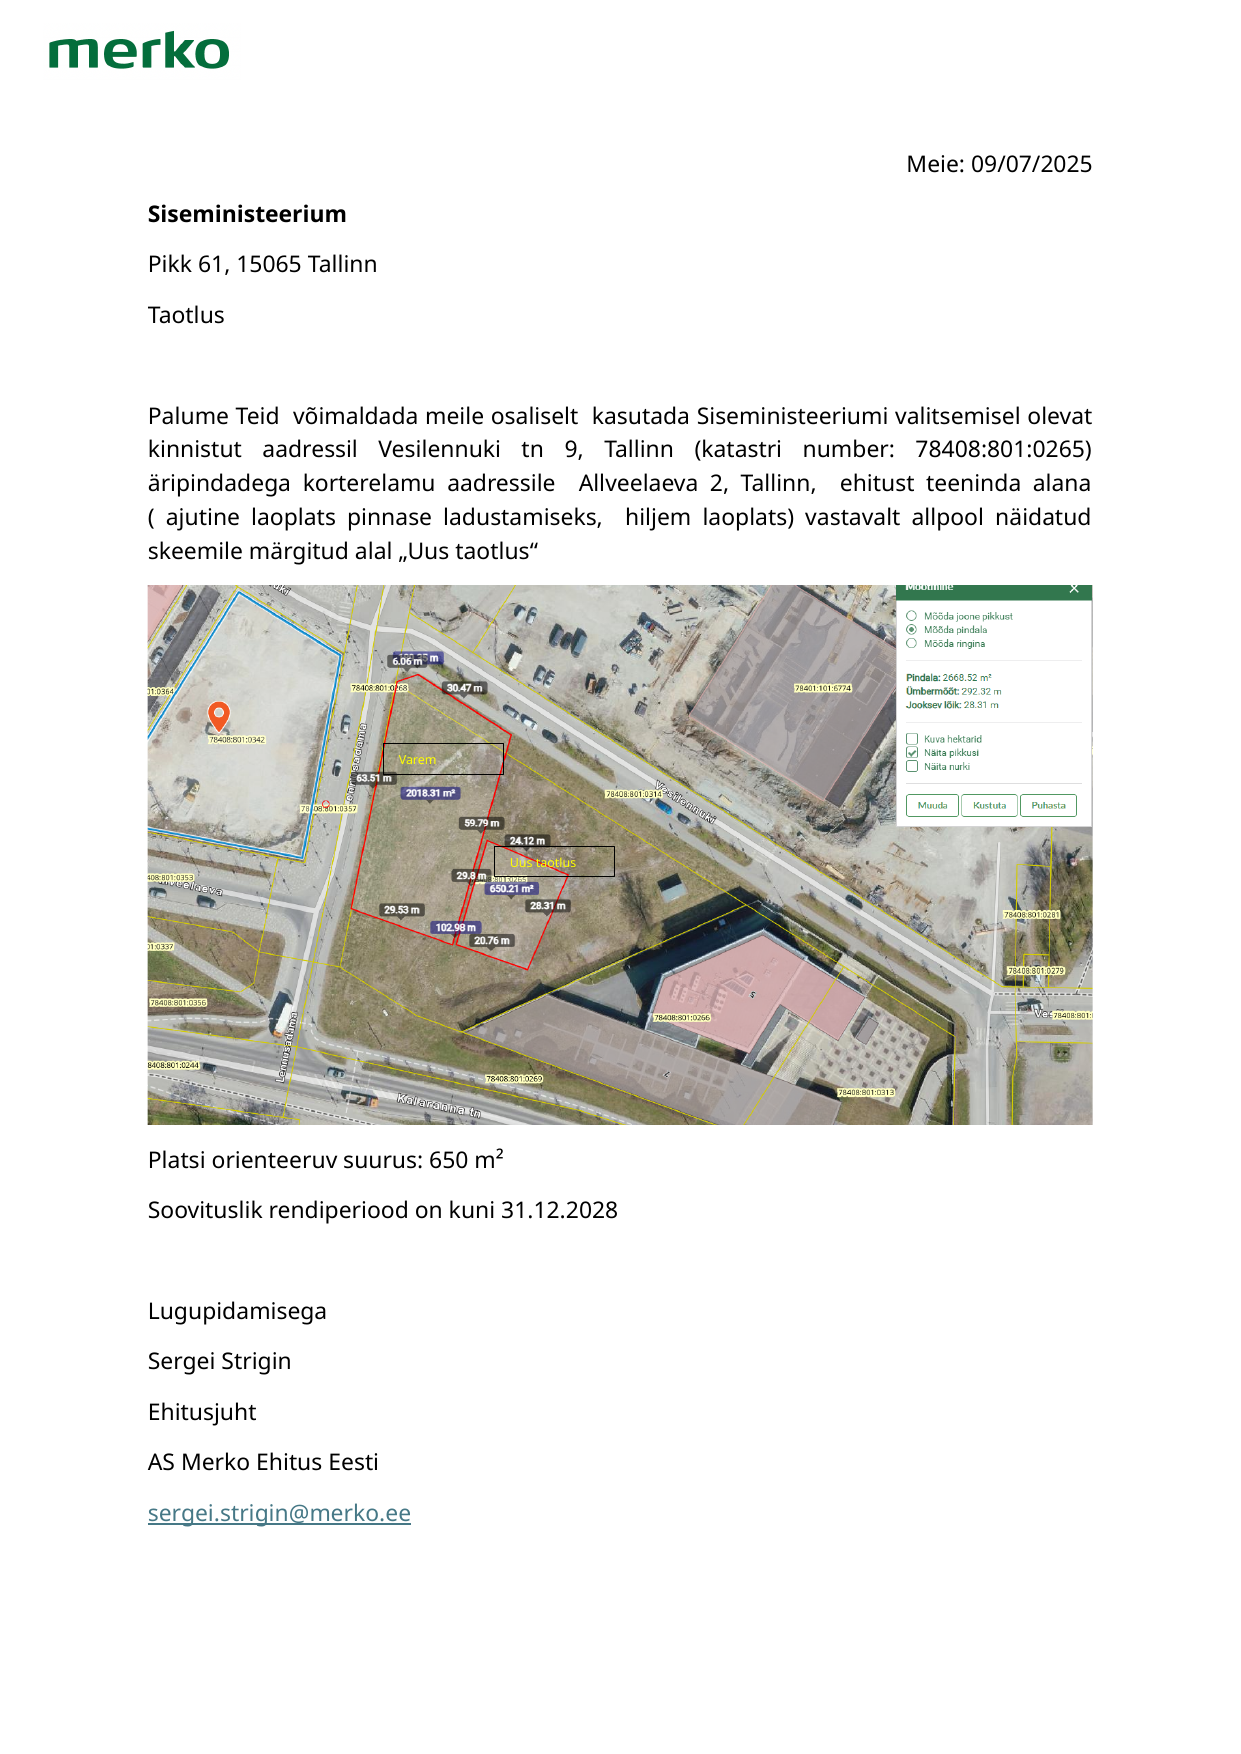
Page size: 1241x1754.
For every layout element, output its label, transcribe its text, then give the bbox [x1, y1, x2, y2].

text Platsi orienteeruv suurus: 650 m² [148, 1143, 1093, 1175]
text Soovituslik rendiperiood on kuni 31.12.2028 [148, 1194, 1093, 1225]
picture [42, 23, 241, 80]
text Siseministeerium [148, 198, 1093, 229]
text Lugupidamisega [148, 1295, 1093, 1326]
text AS Merko Ehitus Eesti [148, 1446, 1093, 1477]
text Sergei Strigin [148, 1345, 1093, 1376]
text sergei.strigin@merko.ee [148, 1496, 1093, 1528]
picture [147, 585, 1093, 1125]
text Pikk 61, 15065 Tallinn [148, 248, 1093, 280]
text Ehitusjuht [148, 1396, 1093, 1427]
text Palume Teid võimaldada meile osaliselt kasutada Siseministeeriumi valitsemisel olevat kinnistut aadressil Vesilennuki tn 9, Tallinn (katastri number: 78408:801:0265) äripindadega korterelamu aadressile Allveelaeva 2, Tallinn, ehitust teeninda alana ( ajutine laoplats pinnase ladustamiseks, hiljem laoplats) vastavalt allpool näidatud skeemile märgitud alal „Uus taotlus“ [148, 400, 1093, 566]
text Meie: 09/07/2025 [148, 148, 1093, 179]
text Taotlus [148, 299, 1093, 330]
